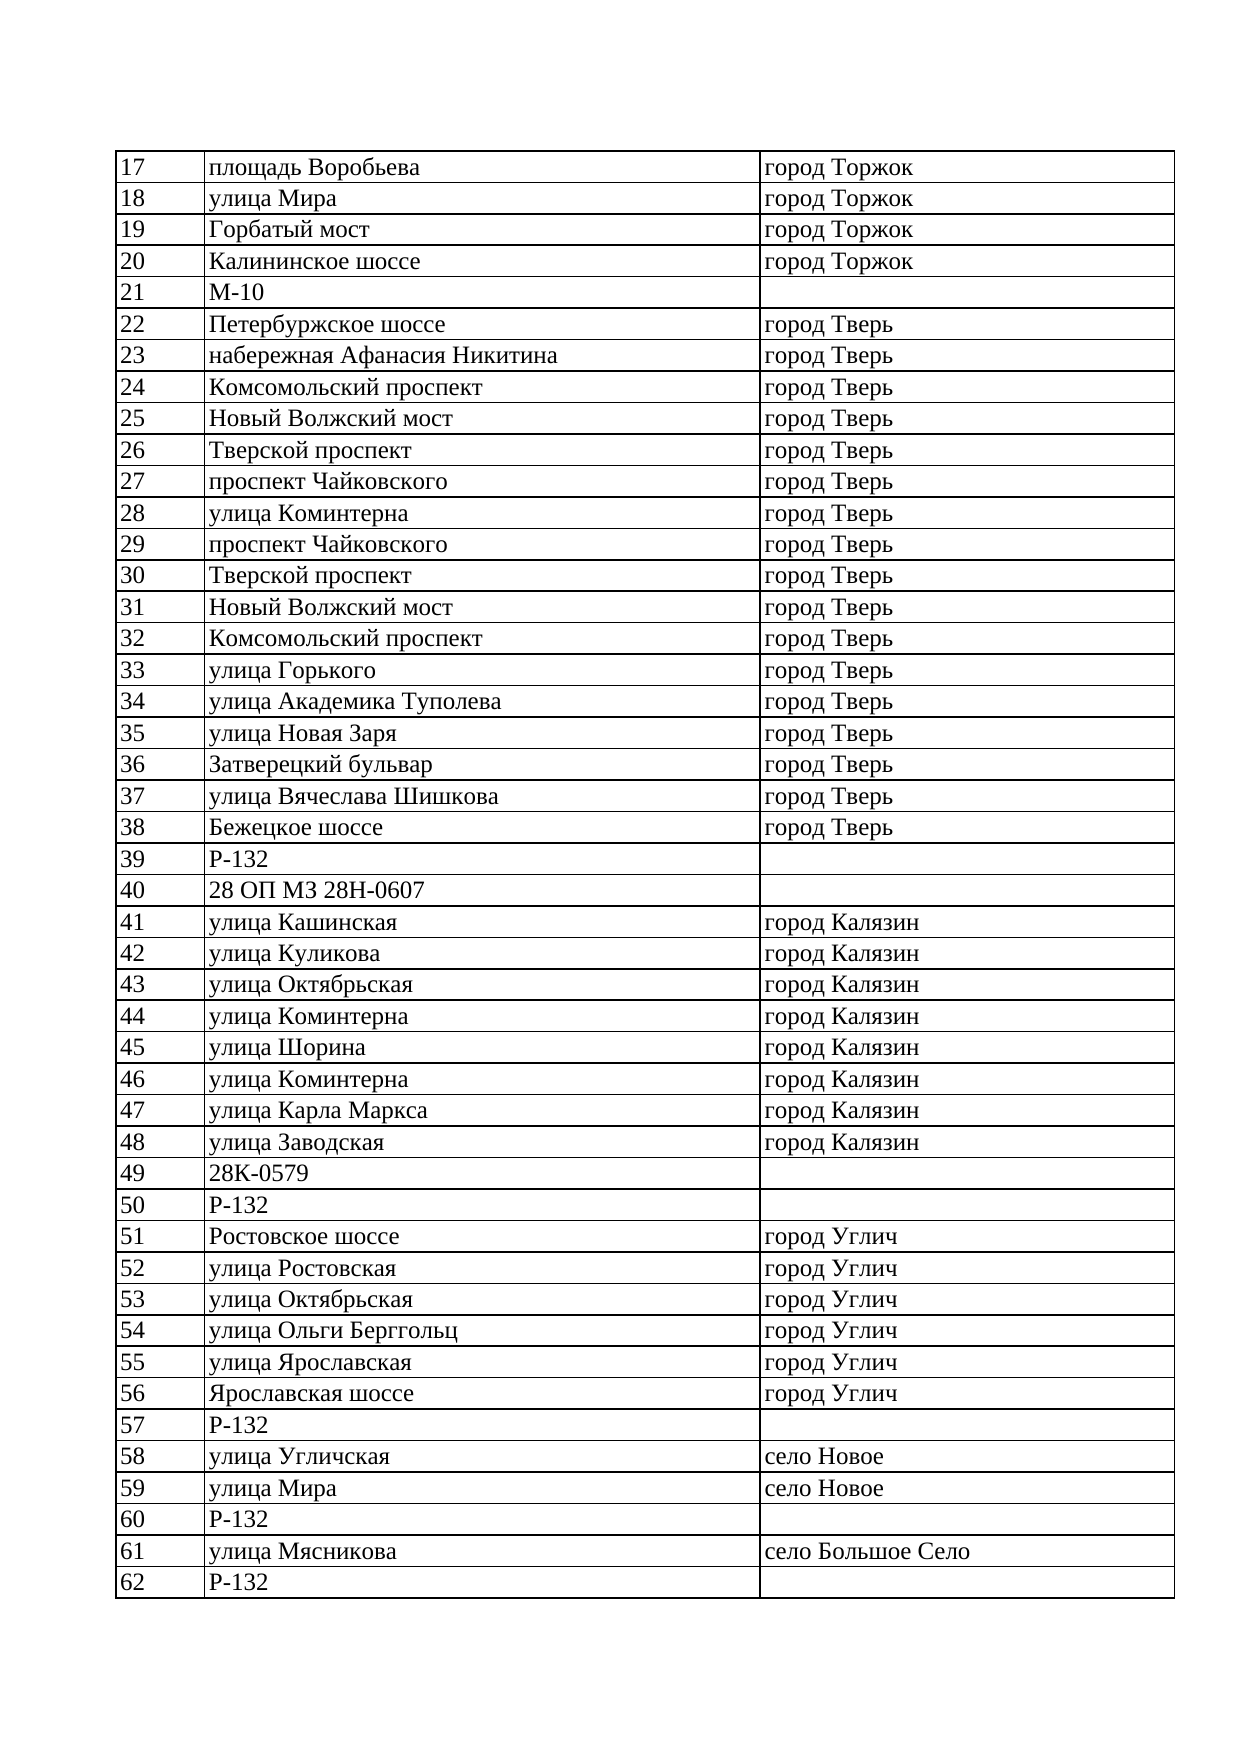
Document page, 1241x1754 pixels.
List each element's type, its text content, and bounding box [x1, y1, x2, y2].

table_cell Ростовское шоссе [205, 1221, 759, 1251]
table_cell 38 [117, 812, 204, 842]
table_cell 44 [117, 1001, 204, 1031]
table_cell 33 [117, 655, 204, 685]
table_cell 28 ОП МЗ 28Н-0607 [205, 875, 759, 905]
table_cell город Тверь [761, 466, 1174, 496]
table_cell [761, 1158, 1174, 1188]
table_cell улица Заводская [205, 1127, 759, 1157]
table_cell город Калязин [761, 1127, 1174, 1157]
table_cell город Торжок [761, 246, 1174, 276]
table_cell 24 [117, 372, 204, 402]
table_cell 30 [117, 561, 204, 590]
table_cell город Тверь [761, 403, 1174, 433]
table_cell улица Октябрьская [205, 1284, 759, 1314]
table_cell 46 [117, 1064, 204, 1094]
table_cell улица Октябрьская [205, 970, 759, 999]
table_cell город Тверь [761, 781, 1174, 811]
table_cell проспект Чайковского [205, 529, 759, 559]
table_cell город Торжок [761, 152, 1174, 181]
table_cell улица Вячеслава Шишкова [205, 781, 759, 811]
table_cell 61 [117, 1536, 204, 1566]
table_cell город Тверь [761, 655, 1174, 685]
table_cell село Большое Село [761, 1536, 1174, 1566]
table_cell 36 [117, 749, 204, 779]
table_cell Комсомольский проспект [205, 372, 759, 402]
table_cell 59 [117, 1473, 204, 1503]
table_cell [761, 1504, 1174, 1534]
table_cell Р-132 [205, 1410, 759, 1440]
table_cell город Тверь [761, 309, 1174, 339]
table_cell 40 [117, 875, 204, 905]
table_cell 31 [117, 592, 204, 622]
table_cell 43 [117, 970, 204, 999]
table_cell город Тверь [761, 718, 1174, 748]
table_cell улица Угличская [205, 1441, 759, 1471]
table_cell город Тверь [761, 529, 1174, 559]
table_cell город Тверь [761, 812, 1174, 842]
table_cell 25 [117, 403, 204, 433]
table_cell Р-132 [205, 1504, 759, 1534]
table_cell [761, 1567, 1174, 1597]
table_cell Р-132 [205, 1567, 759, 1597]
table_cell 19 [117, 215, 204, 244]
table_cell 49 [117, 1158, 204, 1188]
table_cell город Тверь [761, 498, 1174, 527]
table_cell Новый Волжский мост [205, 592, 759, 622]
table_cell город Углич [761, 1316, 1174, 1345]
table_cell 41 [117, 907, 204, 936]
table_cell [761, 1410, 1174, 1440]
table_cell 29 [117, 529, 204, 559]
table_cell город Калязин [761, 970, 1174, 999]
table_cell улица Мясникова [205, 1536, 759, 1566]
table_cell 54 [117, 1316, 204, 1345]
table_cell 35 [117, 718, 204, 748]
table_cell 26 [117, 435, 204, 464]
table_cell город Торжок [761, 215, 1174, 244]
table_cell площадь Воробьева [205, 152, 759, 181]
table_cell город Калязин [761, 938, 1174, 968]
table_cell город Тверь [761, 686, 1174, 716]
table_cell село Новое [761, 1473, 1174, 1503]
table_cell село Новое [761, 1441, 1174, 1471]
table_cell 39 [117, 844, 204, 873]
table_cell Тверской проспект [205, 561, 759, 590]
table_cell 37 [117, 781, 204, 811]
table_cell улица Карла Маркса [205, 1095, 759, 1125]
table_cell город Торжок [761, 183, 1174, 213]
table_cell город Углич [761, 1221, 1174, 1251]
table_cell город Калязин [761, 1001, 1174, 1031]
table_cell 21 [117, 277, 204, 307]
table_cell город Тверь [761, 340, 1174, 370]
table_cell [761, 1190, 1174, 1219]
table_cell улица Ярославская [205, 1347, 759, 1377]
table_cell улица Куликова [205, 938, 759, 968]
table_cell город Углич [761, 1378, 1174, 1408]
table_cell 45 [117, 1032, 204, 1062]
table_cell 52 [117, 1253, 204, 1282]
table_cell Петербуржское шоссе [205, 309, 759, 339]
table_cell 48 [117, 1127, 204, 1157]
table_cell 55 [117, 1347, 204, 1377]
table_cell 28К-0579 [205, 1158, 759, 1188]
table_cell 42 [117, 938, 204, 968]
table_cell Калининское шоссе [205, 246, 759, 276]
table_cell Комсомольский проспект [205, 623, 759, 653]
table_cell город Углич [761, 1253, 1174, 1282]
table_cell 22 [117, 309, 204, 339]
table_cell улица Новая Заря [205, 718, 759, 748]
table_cell улица Мира [205, 183, 759, 213]
table_cell улица Шорина [205, 1032, 759, 1062]
table_cell 56 [117, 1378, 204, 1408]
table_cell 20 [117, 246, 204, 276]
table_cell улица Коминтерна [205, 1001, 759, 1031]
table_cell Новый Волжский мост [205, 403, 759, 433]
table_cell 17 [117, 152, 204, 181]
table_cell 53 [117, 1284, 204, 1314]
table_cell 47 [117, 1095, 204, 1125]
table_cell Затверецкий бульвар [205, 749, 759, 779]
table_cell 57 [117, 1410, 204, 1440]
table_cell город Калязин [761, 1095, 1174, 1125]
table_cell 28 [117, 498, 204, 527]
table_cell [761, 875, 1174, 905]
table_cell улица Коминтерна [205, 1064, 759, 1094]
table_cell проспект Чайковского [205, 466, 759, 496]
table_cell 51 [117, 1221, 204, 1251]
table_cell улица Горького [205, 655, 759, 685]
table_cell 18 [117, 183, 204, 213]
table_cell город Калязин [761, 907, 1174, 936]
table_cell улица Ольги Берггольц [205, 1316, 759, 1345]
table_cell улица Кашинская [205, 907, 759, 936]
table_cell Ярославская шоссе [205, 1378, 759, 1408]
table_cell город Тверь [761, 592, 1174, 622]
table_cell 23 [117, 340, 204, 370]
table_cell улица Академика Туполева [205, 686, 759, 716]
table_cell город Тверь [761, 435, 1174, 464]
table_cell город Тверь [761, 623, 1174, 653]
table_cell Р-132 [205, 1190, 759, 1219]
table_cell Р-132 [205, 844, 759, 873]
table_cell город Тверь [761, 749, 1174, 779]
table_cell город Тверь [761, 561, 1174, 590]
table_cell Бежецкое шоссе [205, 812, 759, 842]
table_cell 60 [117, 1504, 204, 1534]
table_cell улица Мира [205, 1473, 759, 1503]
table_cell 50 [117, 1190, 204, 1219]
table_cell М-10 [205, 277, 759, 307]
table_cell Горбатый мост [205, 215, 759, 244]
table_cell улица Коминтерна [205, 498, 759, 527]
table_cell 58 [117, 1441, 204, 1471]
table_cell 32 [117, 623, 204, 653]
table_cell 34 [117, 686, 204, 716]
table_cell город Тверь [761, 372, 1174, 402]
table_cell улица Ростовская [205, 1253, 759, 1282]
table_cell набережная Афанасия Никитина [205, 340, 759, 370]
table_cell 27 [117, 466, 204, 496]
table_cell город Углич [761, 1284, 1174, 1314]
table_cell город Углич [761, 1347, 1174, 1377]
table_cell 62 [117, 1567, 204, 1597]
table_cell Тверской проспект [205, 435, 759, 464]
table_cell [761, 277, 1174, 307]
table_cell город Калязин [761, 1064, 1174, 1094]
table_cell город Калязин [761, 1032, 1174, 1062]
table_cell [761, 844, 1174, 873]
